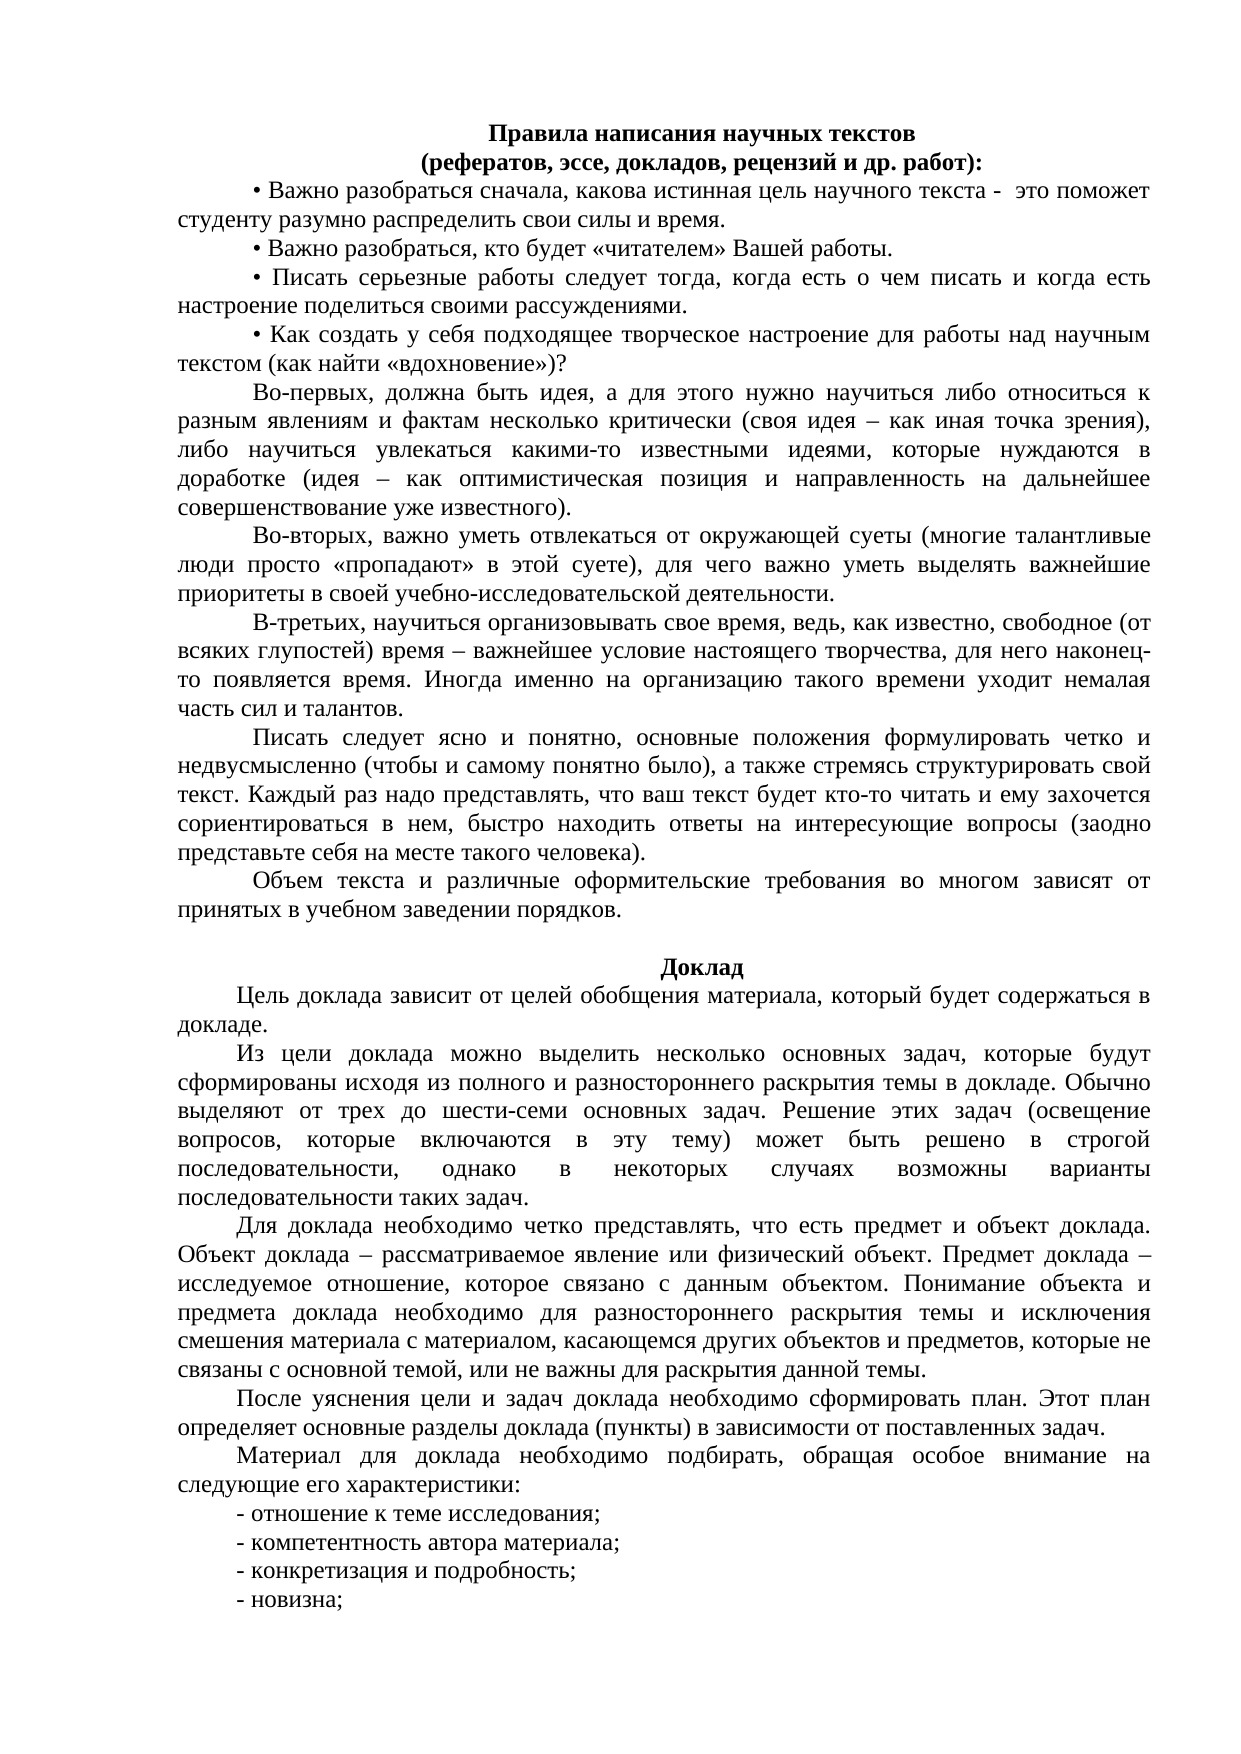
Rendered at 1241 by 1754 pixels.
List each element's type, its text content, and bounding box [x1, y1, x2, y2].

text После уяснения цели и задач доклада необходимо сформировать план. Этот план определяет основные разделы доклада (пункты) в зависимости от поставленных задач. [177, 1383, 1152, 1441]
text Писать следует ясно и понятно, основные положения формулировать четко и недвусмысленно (чтобы и самому понятно было), а также стремясь структурировать свой текст. Каждый раз надо представлять, что ваш текст будет кто-то читать и ему захочется сориентироваться в нем, быстро находить ответы на интересующие вопросы (заодно представьте себя на месте такого человека). [177, 722, 1152, 866]
text - конкретизация и подробность; [177, 1556, 1152, 1584]
text • Писать серьезные работы следует тогда, когда есть о чем писать и когда есть настроение поделиться своими рассуждениями. [177, 262, 1152, 319]
text - компетентность автора материала; [177, 1527, 1152, 1556]
text • Важно разобраться сначала, какова истинная цель научного текста - это поможет студенту разумно распределить свои силы и время. [177, 176, 1152, 233]
text В-третьих, научиться организовывать свое время, ведь, как известно, свободное (от всяких глупостей) время – важнейшее условие настоящего творчества, для него наконец-то появляется время. Иногда именно на организацию такого времени уходит немалая часть сил и талантов. [177, 607, 1152, 722]
text Правила написания научных текстов [177, 118, 1152, 147]
text Цель доклада зависит от целей обобщения материала, который будет содержаться в докладе. [177, 981, 1152, 1038]
text Объем текста и различные оформительские требования во многом зависят от принятых в учебном заведении порядков. [177, 866, 1152, 923]
text • Важно разобраться, кто будет «читателем» Вашей работы. [177, 233, 1152, 262]
text Материал для доклада необходимо подбирать, обращая особое внимание на следующие его характеристики: [177, 1441, 1152, 1498]
text Доклад [177, 952, 1152, 981]
text Во-первых, должна быть идея, а для этого нужно научиться либо относиться к разным явлениям и фактам несколько критически (своя идея – как иная точка зрения), либо научиться увлекаться какими-то известными идеями, которые нуждаются в доработке (идея – как оптимистическая позиция и направленность на дальнейшее совершенствование уже известного). [177, 377, 1152, 521]
text - отношение к теме исследования; [177, 1498, 1152, 1527]
text (рефератов, эссе, докладов, рецензий и др. работ): [177, 147, 1152, 176]
text Из цели доклада можно выделить несколько основных задач, которые будут сформированы исходя из полного и разностороннего раскрытия темы в докладе. Обычно выделяют от трех до шести-семи основных задач. Решение этих задач (освещение вопросов, которые включаются в эту тему) может быть решено в строгой последовательности, однако в некоторых случаях возможны варианты последовательности таких задач. [177, 1038, 1152, 1211]
text Во-вторых, важно уметь отвлекаться от окружающей суеты (многие талантливые люди просто «пропадают» в этой суете), для чего важно уметь выделять важнейшие приоритеты в своей учебно-исследовательской деятельности. [177, 521, 1152, 607]
text • Как создать у себя подходящее творческое настроение для работы над научным текстом (как найти «вдохновение»)? [177, 319, 1152, 377]
text Для доклада необходимо четко представлять, что есть предмет и объект доклада. Объект доклада – рассматриваемое явление или физический объект. Предмет доклада – исследуемое отношение, которое связано с данным объектом. Понимание объекта и предмета доклада необходимо для разностороннего раскрытия темы и исключения смешения материала с материалом, касающемся других объектов и предметов, которые не связаны с основной темой, или не важны для раскрытия данной темы. [177, 1211, 1152, 1383]
text - новизна; [177, 1584, 1152, 1613]
